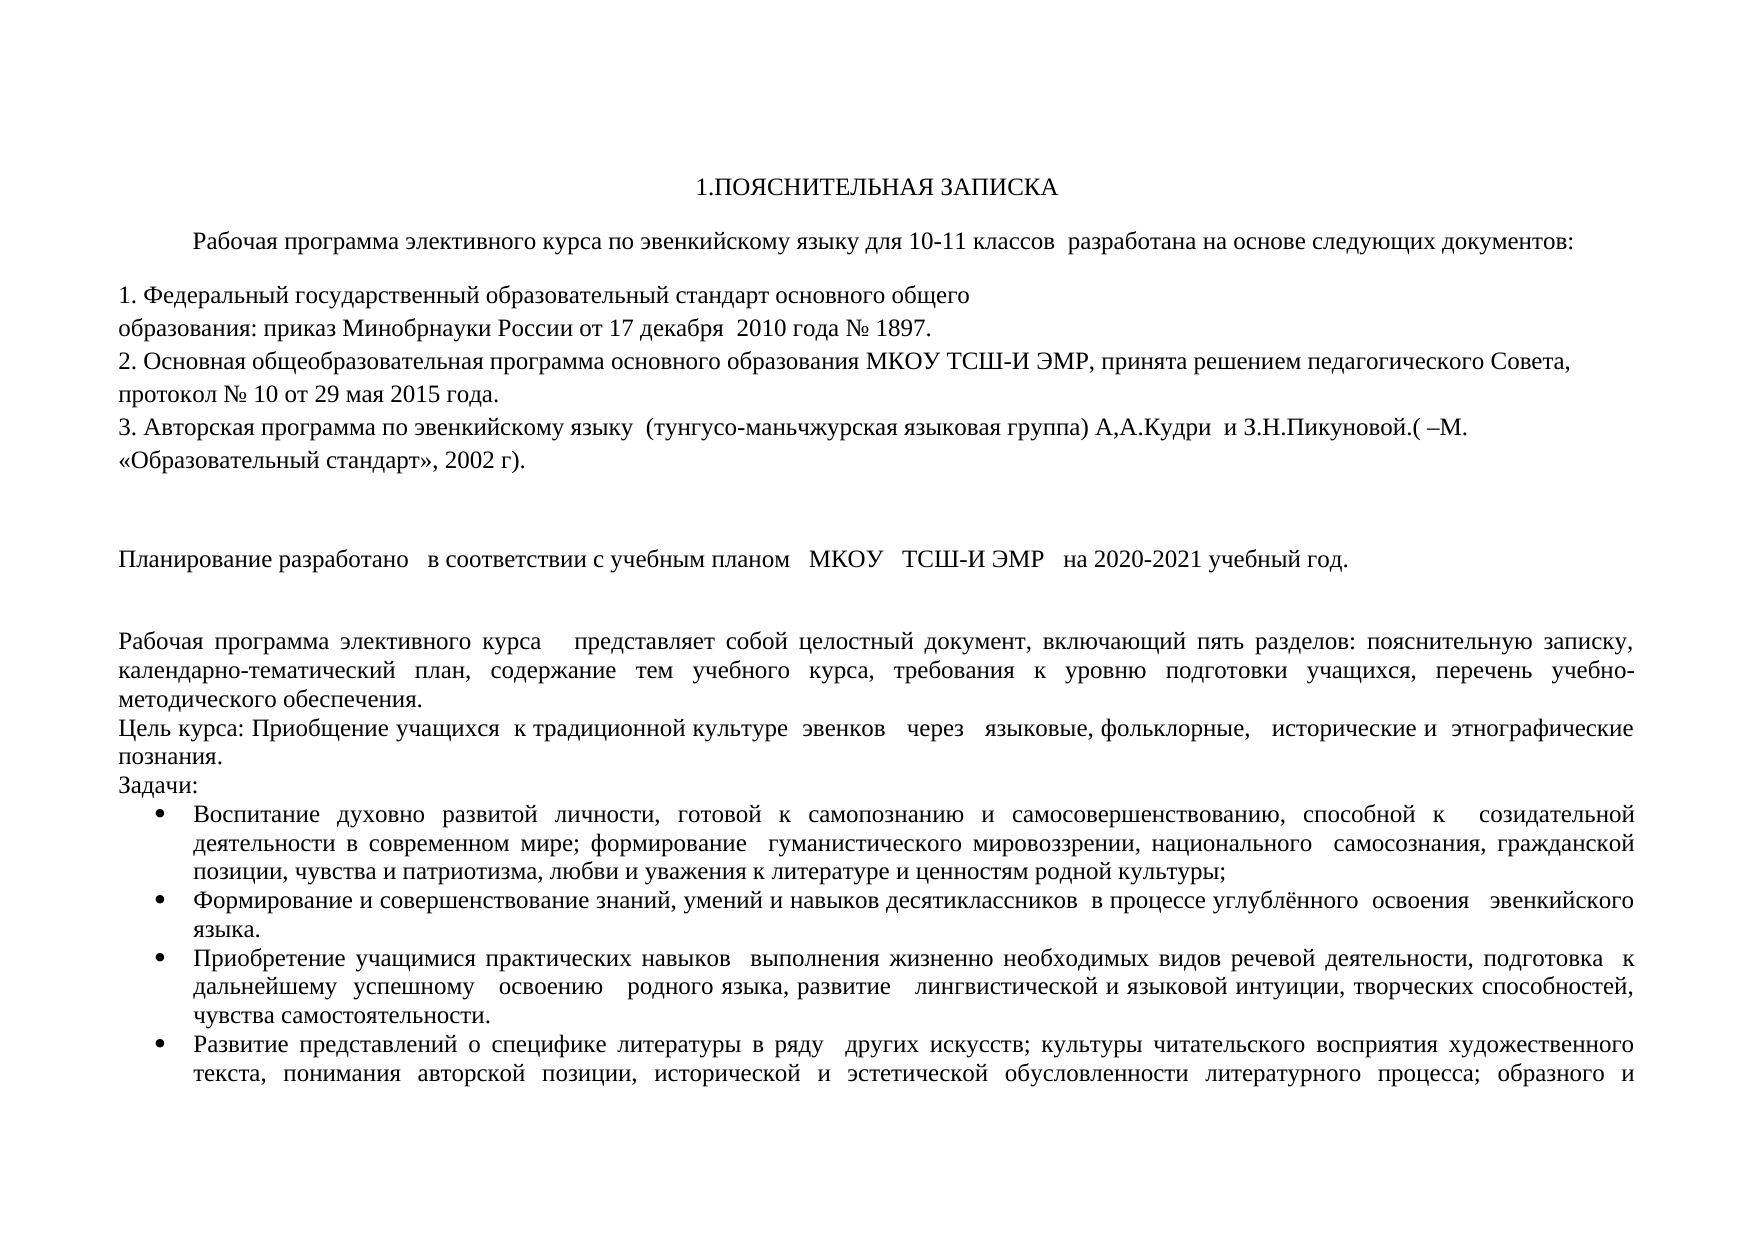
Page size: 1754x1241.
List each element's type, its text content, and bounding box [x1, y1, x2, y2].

text 1. Федеральный государственный образовательный стандарт основного общего [118, 280, 1636, 308]
text Цель курса: Приобщение учащихся к традиционной культуре эвенков через языковые, фольклорные, исторические и этнографические познания. [118, 713, 1636, 770]
list Воспитание духовно развитой личности, готовой к самопознанию и самосовершенствованию, способной к созидательной деятельности в современном мире; формирование гуманистического мировоззрении, национального самосознания, гражданской позиции, чувства и патриотизма, любви и уважения к литературе и ценностям родной культуры; [156, 799, 1636, 885]
text Рабочая программа элективного курса по эвенкийскому языку для 10-11 классов разработана на основе следующих документов: [118, 226, 1636, 254]
text 1.ПОЯСНИТЕЛЬНАЯ ЗАПИСКА [118, 172, 1636, 201]
text Задачи: [118, 770, 1636, 799]
text 2. Основная общеобразовательная программа основного образования МКОУ ТСШ-И ЭМР, принята решением педагогического Совета, протокол № 10 от 29 мая 2015 года. [118, 346, 1636, 407]
list Приобретение учащимися практических навыков выполнения жизненно необходимых видов речевой деятельности, подготовка к дальнейшему успешному освоению родного языка, развитие лингвистической и языковой интуиции, творческих способностей, чувства самостоятельности. [156, 943, 1636, 1029]
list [156, 1029, 1636, 1086]
text 3. Авторская программа по эвенкийскому языку (тунгусо-маньчжурская языковая группа) А,А.Кудри и З.Н.Пикуновой.( –М. «Образовательный стандарт», 2002 г). [118, 412, 1636, 473]
text Рабочая программа элективного курса представляет собой целостный документ, включающий пять разделов: пояснительную записку, календарно-тематический план, содержание тем учебного курса, требования к уровню подготовки учащихся, перечень учебно-методического обеспечения. [118, 626, 1636, 713]
text образования: приказ Минобрнауки России от 17 декабря 2010 года № 1897. [118, 313, 1636, 341]
list Формирование и совершенствование знаний, умений и навыков десятиклассников в процессе углублённого освоения эвенкийского языка. [156, 885, 1636, 943]
text Планирование разработано в соответствии с учебным планом МКОУ ТСШ-И ЭМР на 2020-2021 учебный год. [118, 544, 1636, 573]
